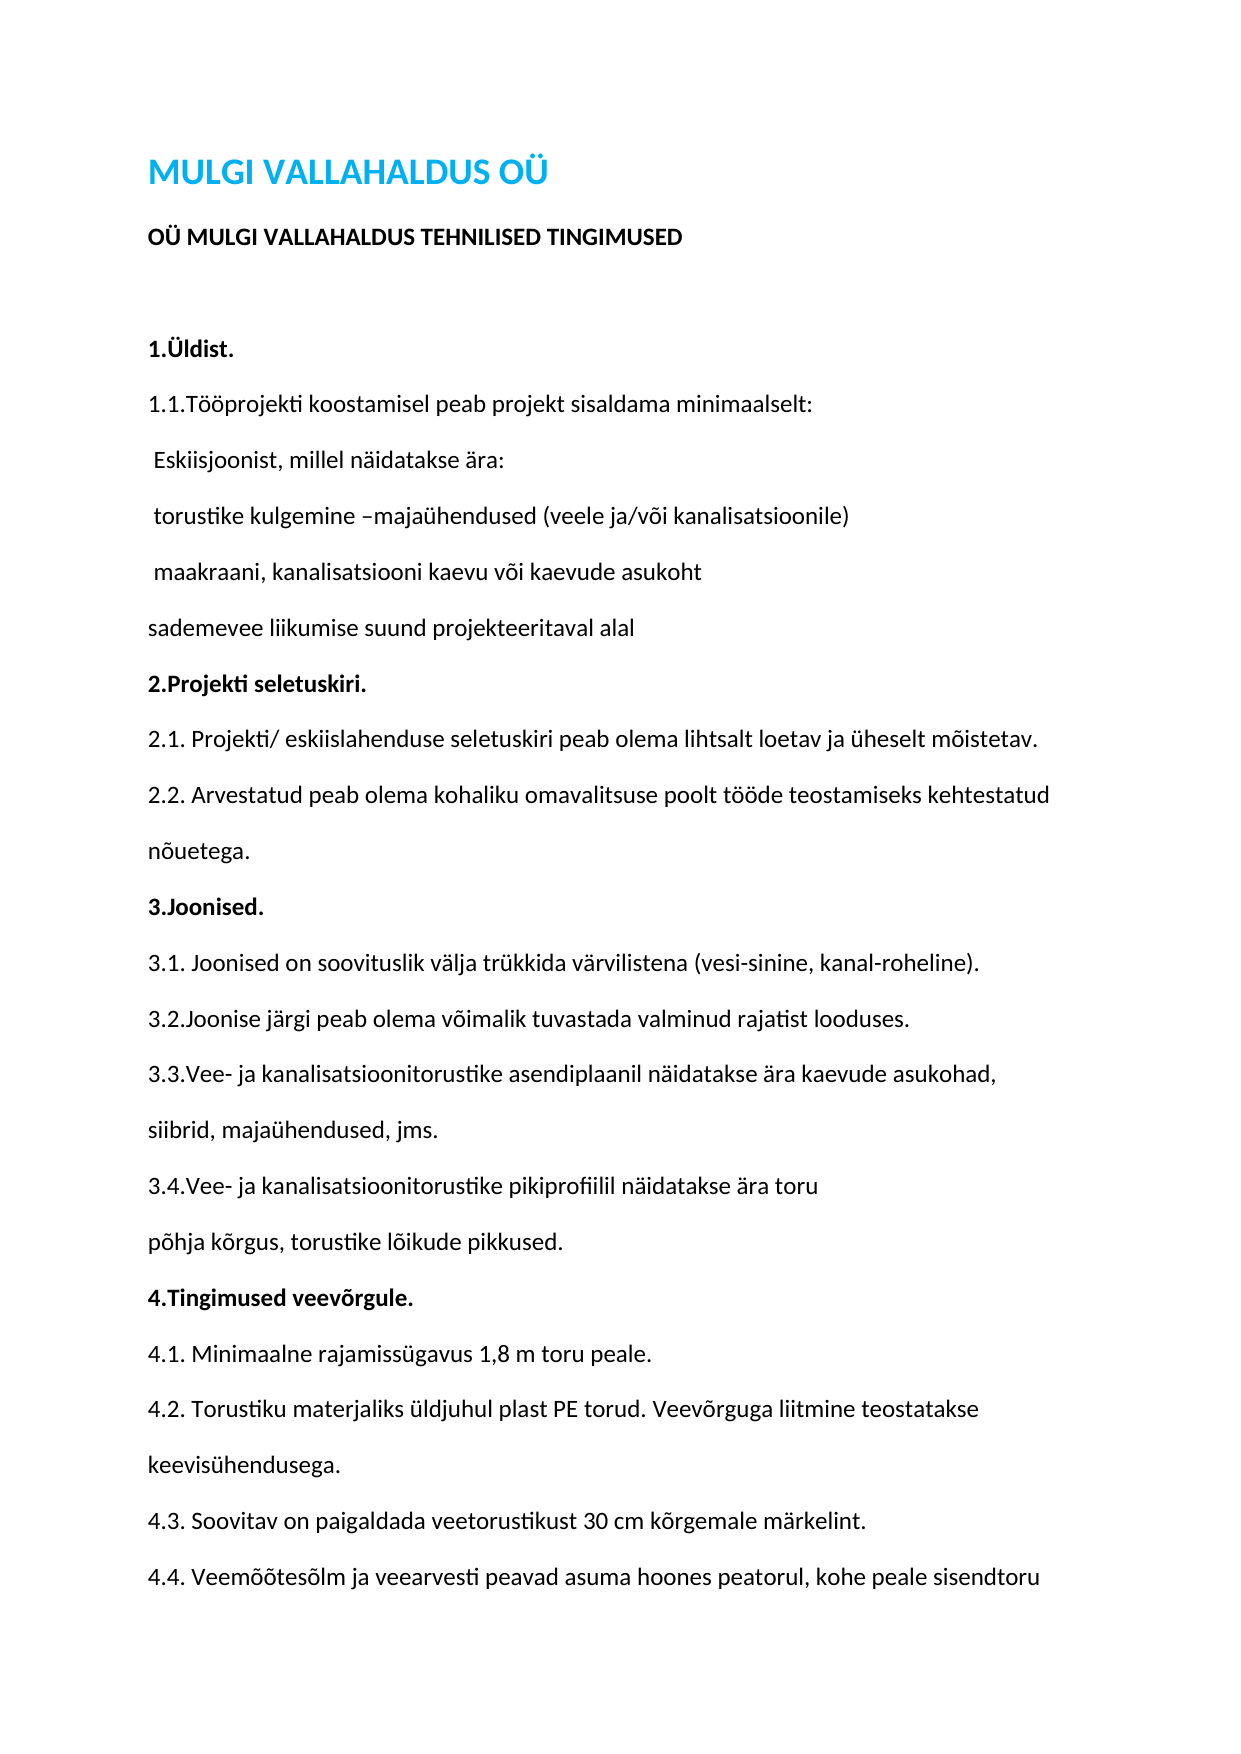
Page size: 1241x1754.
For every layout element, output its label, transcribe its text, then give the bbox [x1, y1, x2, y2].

text 4.1. Minimaalne rajamissügavus 1,8 m toru peale. [148, 1338, 1093, 1368]
text 2.1. Projekti/ eskiislahenduse seletuskiri peab olema lihtsalt loetav ja üheselt mõistetav. [148, 724, 1093, 754]
text 3.2.Joonise järgi peab olema võimalik tuvastada valminud rajatist looduses. [148, 1003, 1093, 1033]
text 3.3.Vee- ja kanalisatsioonitorustike asendiplaanil näidatakse ära kaevude asukohad, [148, 1059, 1093, 1089]
text 1.Üldist. [148, 333, 1093, 363]
text 3.4.Vee- ja kanalisatsioonitorustike pikiprofiilil näidatakse ära toru [148, 1170, 1093, 1201]
text 3.1. Joonised on soovituslik välja trükkida värvilistena (vesi-sinine, kanal-roheline). [148, 947, 1093, 977]
text Eskiisjoonist, millel näidatakse ära: [148, 444, 1093, 475]
text 4.Tingimused veevõrgule. [148, 1282, 1093, 1312]
text nõuetega. [148, 835, 1093, 866]
text 4.3. Soovitav on paigaldada veetorustikust 30 cm kõrgemale märkelint. [148, 1505, 1093, 1536]
text torustike kulgemine –majaühendused (veele ja/või kanalisatsioonile) [148, 500, 1093, 531]
text OÜ MULGI VALLAHALDUS TEHNILISED TINGIMUSED [148, 221, 1093, 252]
text siibrid, majaühendused, jms. [148, 1114, 1093, 1145]
text MULGI VALLAHALDUS OÜ [148, 148, 1093, 193]
text 2.Projekti seletuskiri. [148, 668, 1093, 698]
text 4.2. Torustiku materjaliks üldjuhul plast PE torud. Veevõrguga liitmine teostatakse [148, 1394, 1093, 1424]
text 1.1.Tööprojekti koostamisel peab projekt sisaldama minimaalselt: [148, 389, 1093, 419]
text sademevee liikumise suund projekteeritaval alal [148, 612, 1093, 642]
text 2.2. Arvestatud peab olema kohaliku omavalitsuse poolt tööde teostamiseks kehtestatud [148, 779, 1093, 810]
text 4.4. Veemõõtesõlm ja veearvesti peavad asuma hoones peatorul, kohe peale sisendtoru [148, 1561, 1093, 1592]
text põhja kõrgus, torustike lõikude pikkused. [148, 1226, 1093, 1257]
text keevisühendusega. [148, 1449, 1093, 1480]
text 3.Joonised. [148, 891, 1093, 922]
text maakraani, kanalisatsiooni kaevu või kaevude asukoht [148, 556, 1093, 587]
